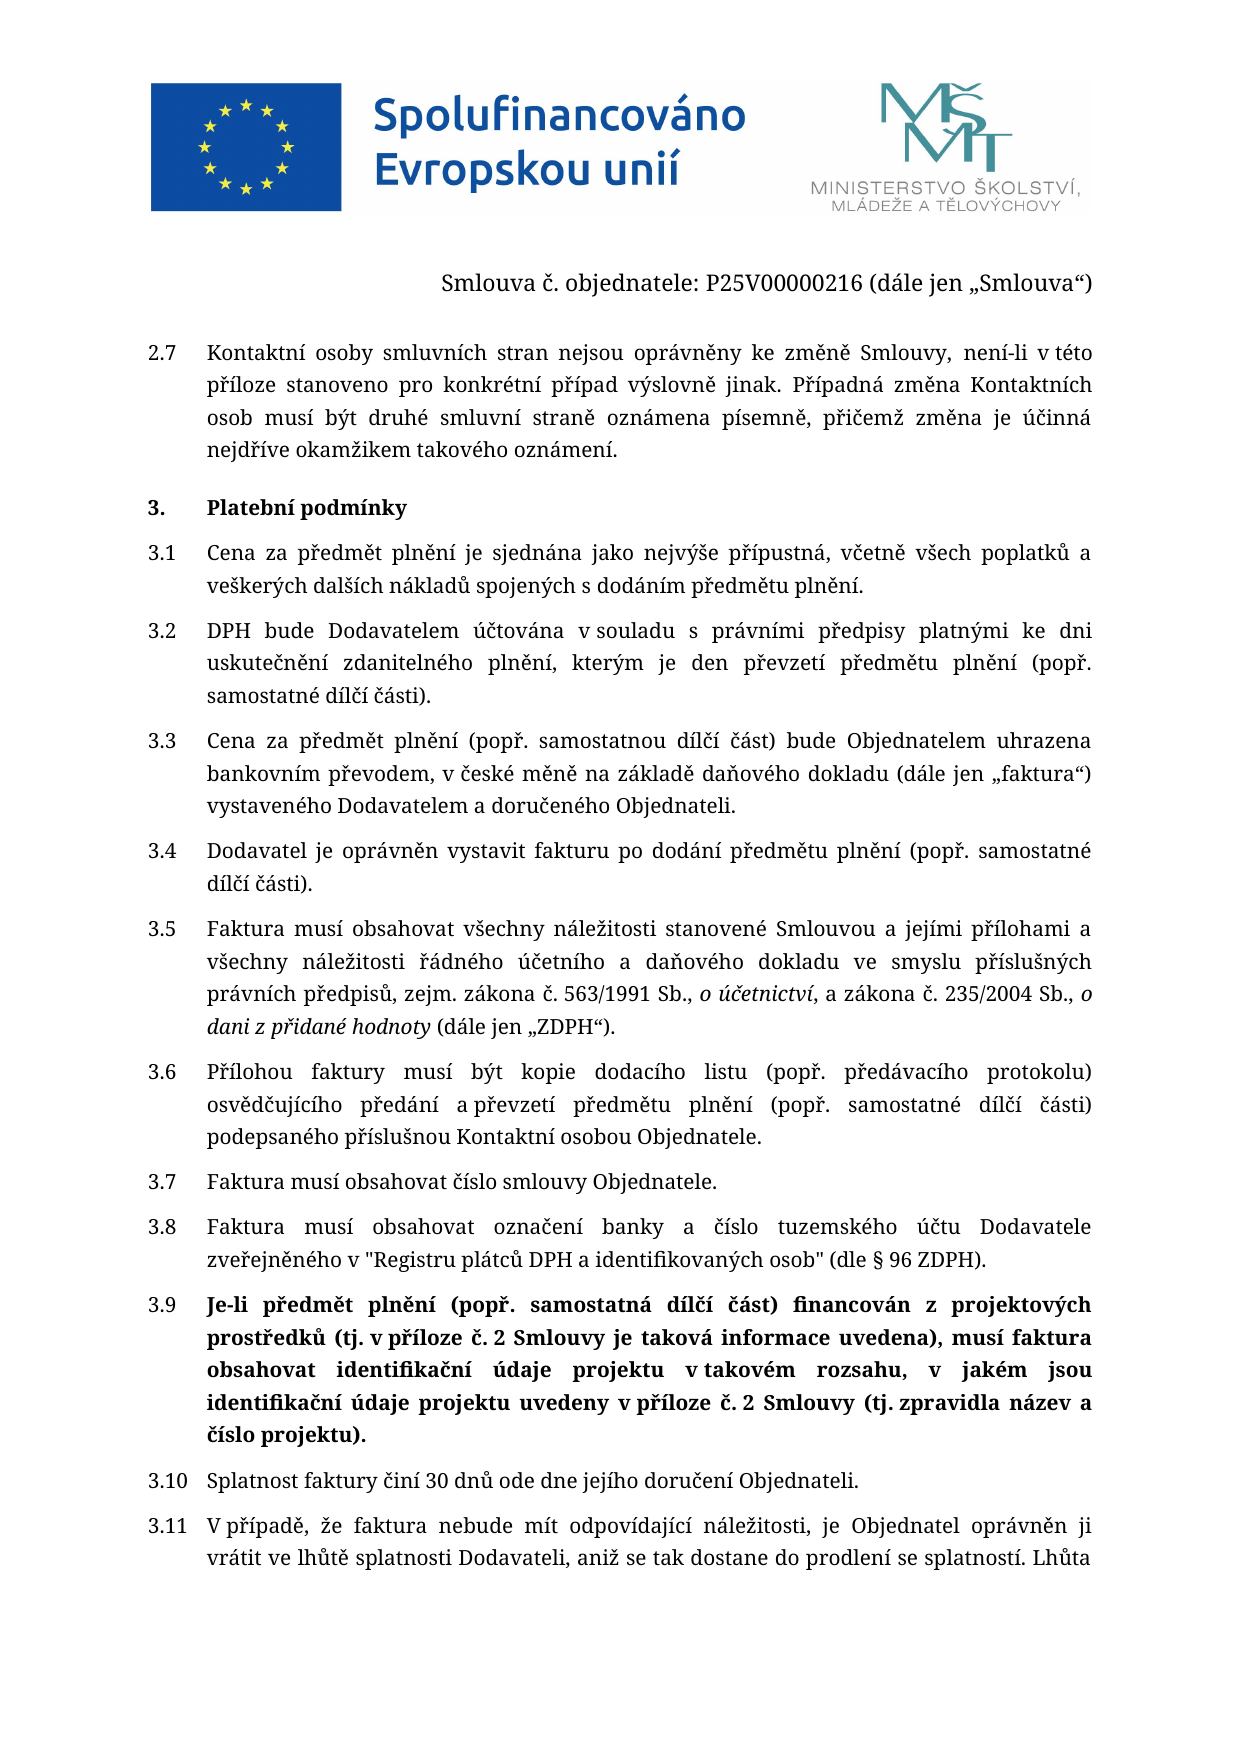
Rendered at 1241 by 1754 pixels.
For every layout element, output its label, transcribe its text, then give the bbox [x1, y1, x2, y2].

list Splatnost faktury činí 30 dnů ode dne jejího doručení Objednateli. [148, 1466, 1093, 1494]
list Přílohou faktury musí být kopie dodacího listu (popř. předávacího protokolu) osvědčujícího předání a převzetí předmětu plnění (popř. samostatné dílčí části) podepsaného příslušnou Kontaktní osobou Objednatele. [148, 1057, 1093, 1151]
list Faktura musí obsahovat všechny náležitosti stanovené Smlouvou a jejími přílohami a všechny náležitosti řádného účetního a daňového dokladu ve smyslu příslušných právních předpisů, zejm. zákona č. 563/1991 Sb., o účetnictví, a zákona č. 235/2004 Sb., o dani z přidané hodnoty (dále jen „ZDPH“). [148, 914, 1093, 1040]
list Platební podmínky [148, 493, 1093, 521]
list Faktura musí obsahovat označení banky a číslo tuzemského účtu Dodavatele zveřejněného v "Registru plátců DPH a identifikovaných osob" (dle § 96 ZDPH). [148, 1212, 1093, 1273]
list Kontaktní osoby smluvních stran nejsou oprávněny ke změně Smlouvy, není-li v této příloze stanoveno pro konkrétní případ výslovně jinak. Případná změna Kontaktních osob musí být druhé smluvní straně oznámena písemně, přičemž změna je účinná nejdříve okamžikem takového oznámení. [148, 338, 1093, 464]
list DPH bude Dodavatelem účtována v souladu s právními předpisy platnými ke dni uskutečnění zdanitelného plnění, kterým je den převzetí předmětu plnění (popř. samostatné dílčí části). [148, 616, 1093, 709]
list Dodavatel je oprávněn vystavit fakturu po dodání předmětu plnění (popř. samostatné dílčí části). [148, 836, 1093, 897]
list Je-li předmět plnění (popř. samostatná dílčí část) financován z projektových prostředků (tj. v příloze č. 2 Smlouvy je taková informace uvedena), musí faktura obsahovat identifikační údaje projektu v takovém rozsahu, v jakém jsou identifikační údaje projektu uvedeny v příloze č. 2 Smlouvy (tj. zpravidla název a číslo projektu). [148, 1290, 1093, 1449]
list Faktura musí obsahovat číslo smlouvy Objednatele. [148, 1167, 1093, 1196]
picture [147, 80, 1093, 215]
list Cena za předmět plnění (popř. samostatnou dílčí část) bude Objednatelem uhrazena bankovním převodem, v české měně na základě daňového dokladu (dále jen „faktura“) vystaveného Dodavatelem a doručeného Objednateli. [148, 726, 1093, 820]
list Cena za předmět plnění je sjednána jako nejvýše přípustná, včetně všech poplatků a veškerých dalších nákladů spojených s dodáním předmětu plnění. [148, 538, 1093, 599]
